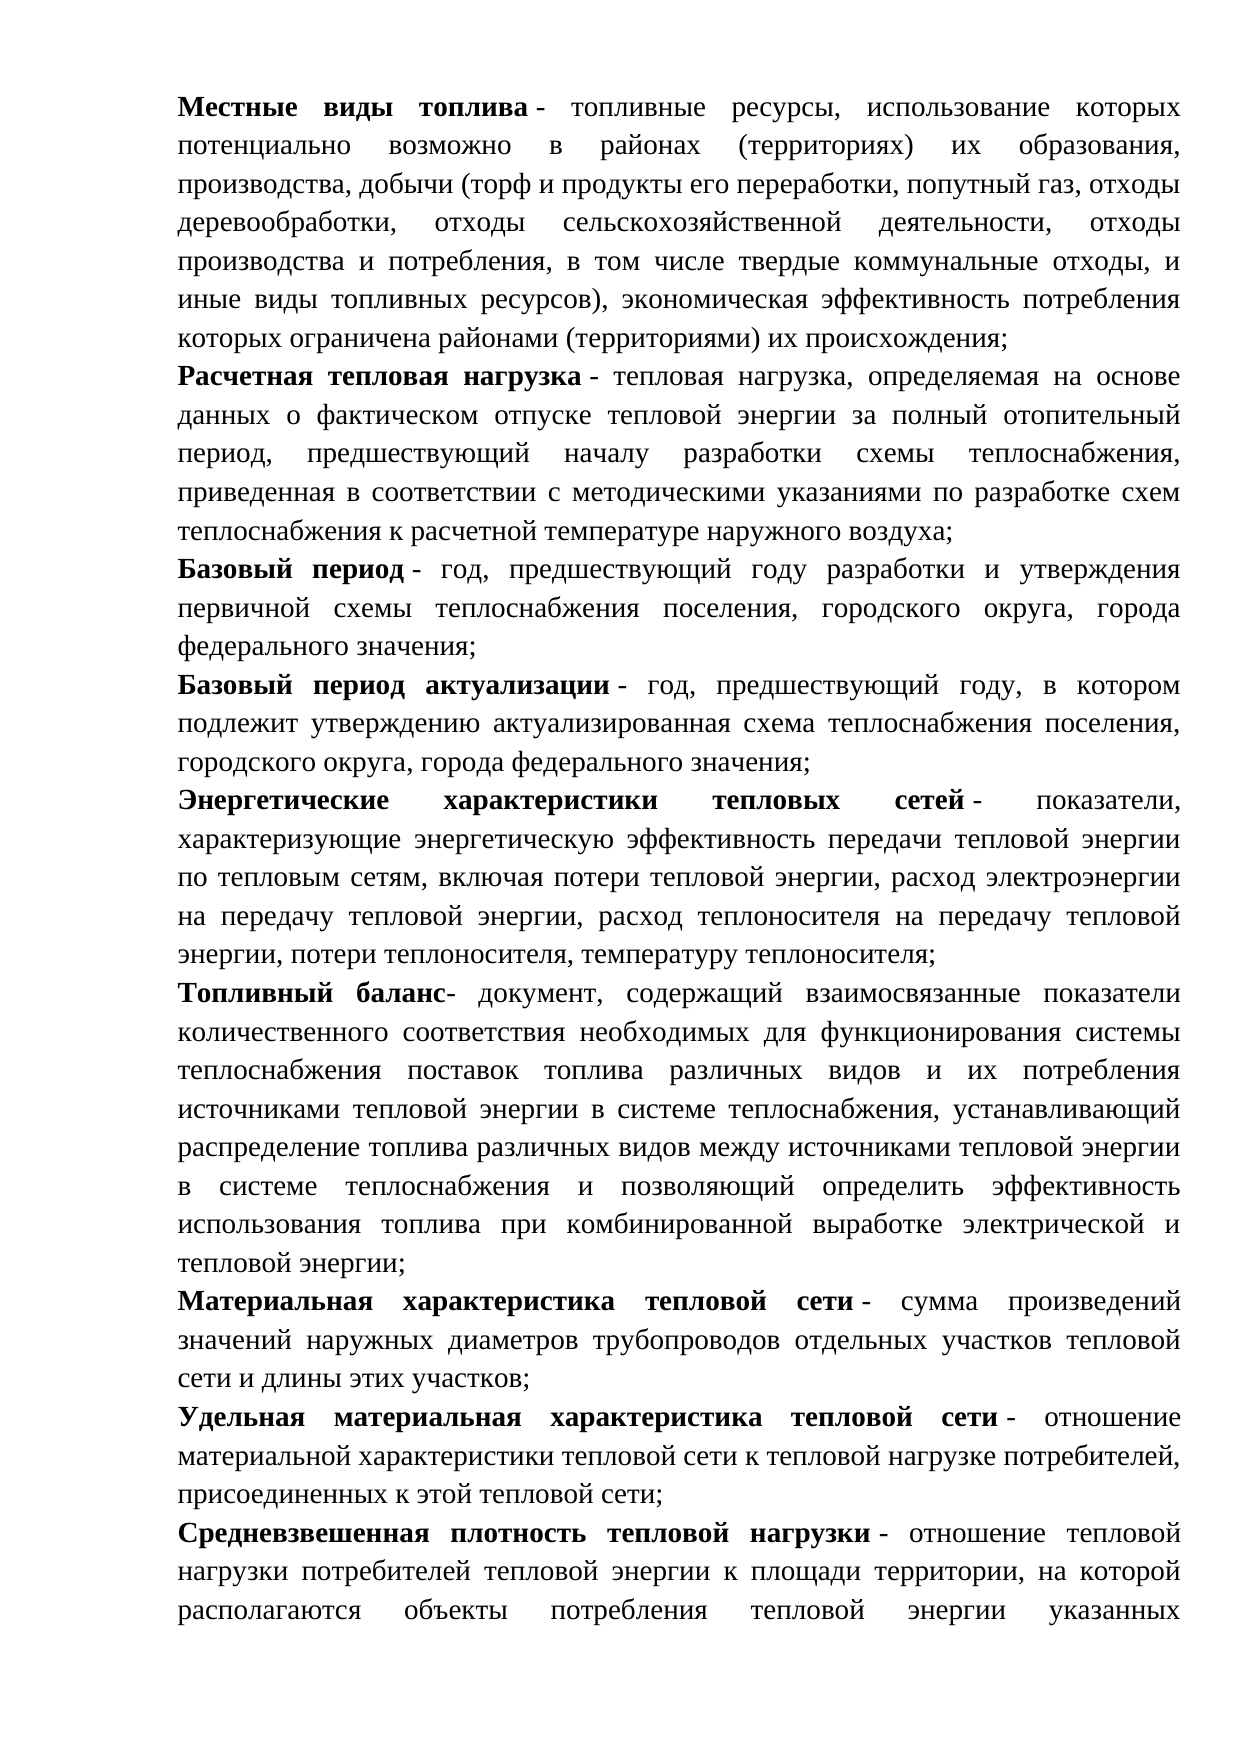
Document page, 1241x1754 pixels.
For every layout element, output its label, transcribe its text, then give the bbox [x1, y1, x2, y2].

text Материальная характеристика тепловой сети - сумма произведений значений наружных диаметров трубопроводов отдельных участков тепловой сети и длины этих участков; [177, 1283, 1181, 1394]
text Базовый период - год, предшествующий году разработки и утверждения первичной схемы теплоснабжения поселения, городского округа, города федерального значения; [177, 551, 1181, 662]
text Топливный баланс- документ, содержащий взаимосвязанные показатели количественного соответствия необходимых для функционирования системы теплоснабжения поставок топлива различных видов и их потребления источниками тепловой энергии в системе теплоснабжения, устанавливающий распределение топлива различных видов между источниками тепловой энергии в системе теплоснабжения и позволяющий определить эффективность использования топлива при комбинированной выработке электрической и тепловой энергии; [177, 975, 1181, 1278]
text Энергетические характеристики тепловых сетей - показатели, характеризующие энергетическую эффективность передачи тепловой энергии по тепловым сетям, включая потери тепловой энергии, расход электроэнергии на передачу тепловой энергии, расход теплоносителя на передачу тепловой энергии, потери теплоносителя, температуру теплоносителя; [177, 782, 1181, 970]
text Расчетная тепловая нагрузка - тепловая нагрузка, определяемая на основе данных о фактическом отпуске тепловой энергии за полный отопительный период, предшествующий началу разработки схемы теплоснабжения, приведенная в соответствии с методическими указаниями по разработке схем теплоснабжения к расчетной температуре наружного воздуха; [177, 358, 1181, 546]
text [177, 1515, 1181, 1553]
text Базовый период актуализации - год, предшествующий году, в котором подлежит утверждению актуализированная схема теплоснабжения поселения, городского округа, города федерального значения; [177, 667, 1181, 777]
text Местные виды топлива - топливные ресурсы, использование которых потенциально возможно в районах (территориях) их образования, производства, добычи (торф и продукты его переработки, попутный газ, отходы деревообработки, отходы сельскохозяйственной деятельности, отходы производства и потребления, в том числе твердые коммунальные отходы, и иные виды топливных ресурсов), экономическая эффективность потребления которых ограничена районами (территориями) их происхождения; [177, 89, 1181, 353]
text Удельная материальная характеристика тепловой сети - отношение материальной характеристики тепловой сети к тепловой нагрузке потребителей, присоединенных к этой тепловой сети; [177, 1399, 1181, 1510]
